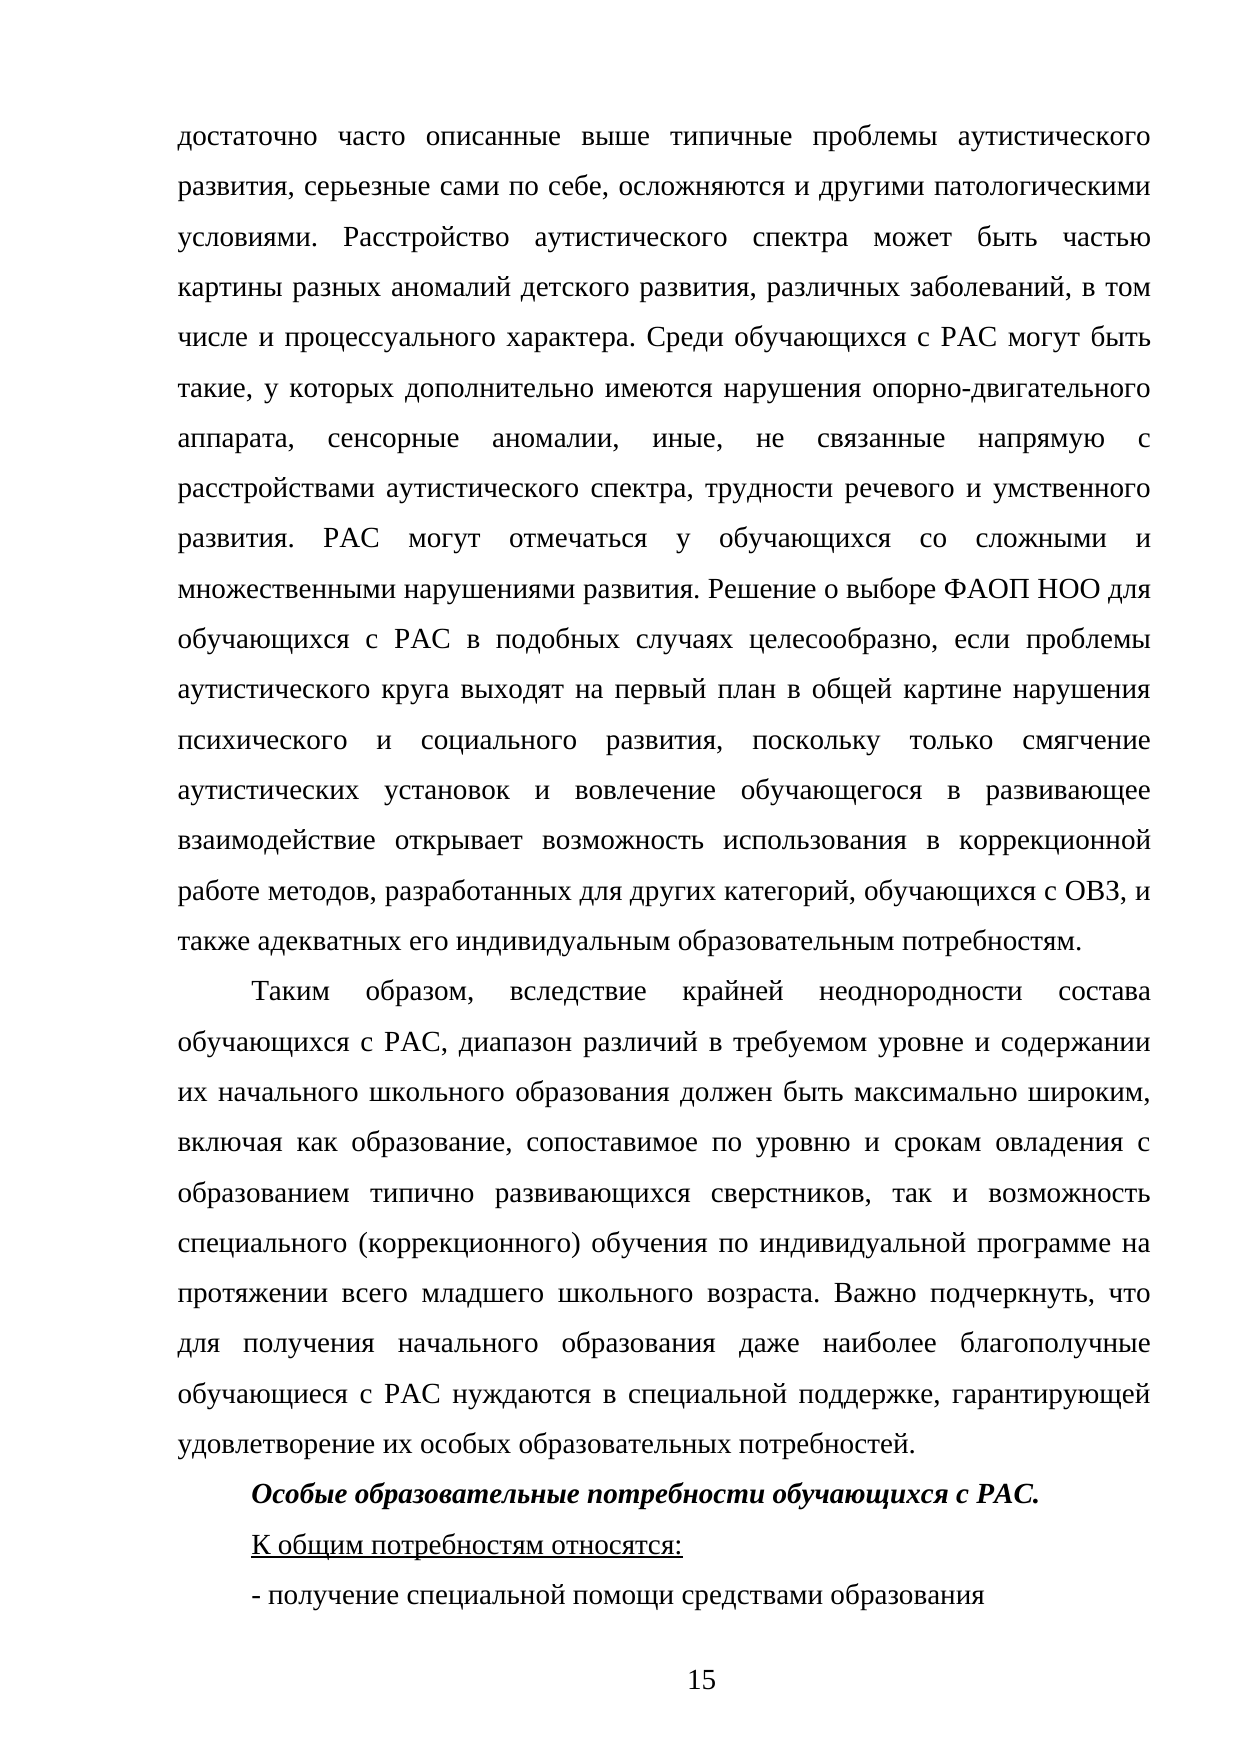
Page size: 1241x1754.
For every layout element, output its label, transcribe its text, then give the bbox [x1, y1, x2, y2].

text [177, 118, 1152, 957]
text - получение специальной помощи средствами образования [177, 1577, 1152, 1611]
text Особые образовательные потребности обучающихся с РАС. [177, 1477, 1152, 1510]
text К общим потребностям относятся: [177, 1527, 1152, 1560]
text Таким образом, вследствие крайней неоднородности состава обучающихся с РАС, диапазон различий в требуемом уровне и содержании их начального школьного образования должен быть максимально широким, включая как образование, сопоставимое по уровню и срокам овладения с образованием типично развивающихся сверстников, так и возможность специального (коррекционного) обучения по индивидуальной программе на протяжении всего младшего школьного возраста. Важно подчеркнуть, что для получения начального образования даже наиболее благополучные обучающиеся с РАС нуждаются в специальной поддержке, гарантирующей удовлетворение их особых образовательных потребностей. [177, 973, 1152, 1460]
